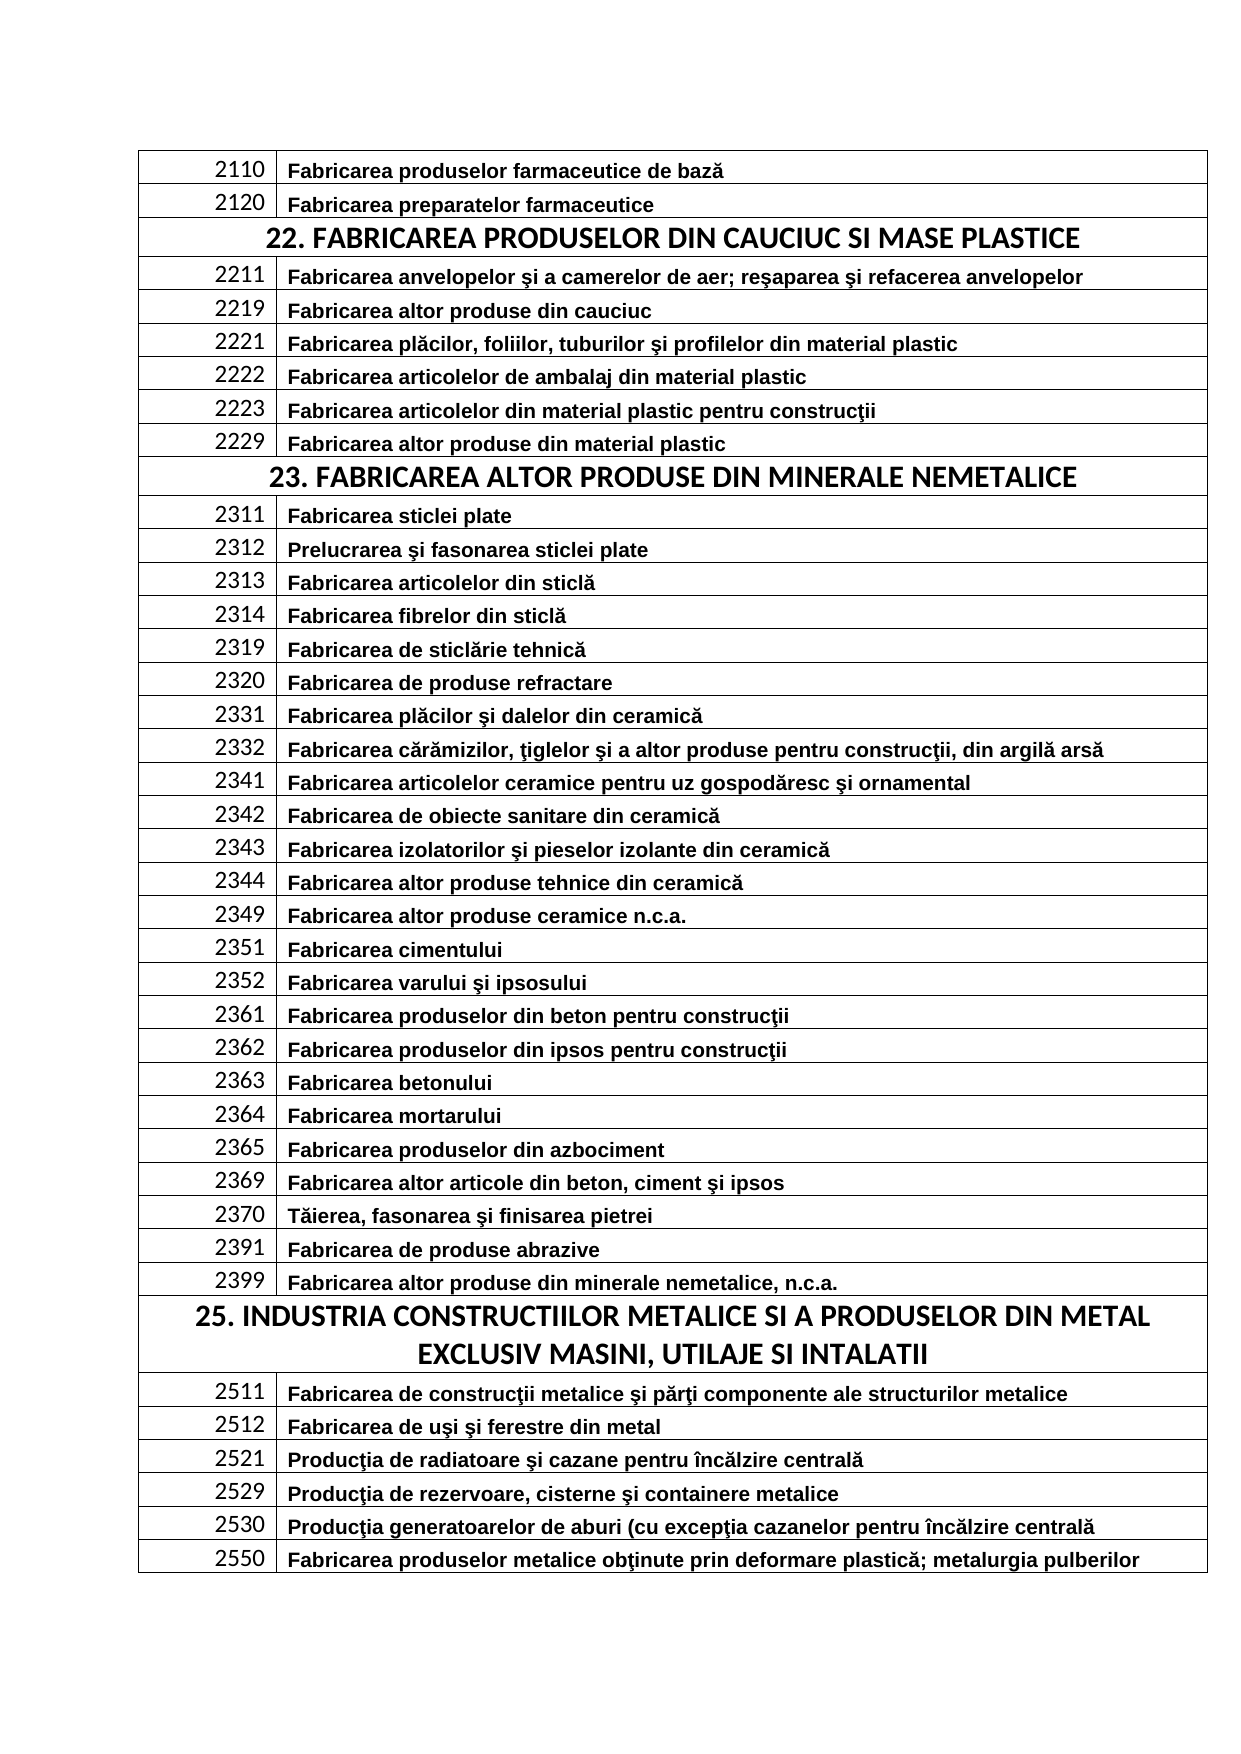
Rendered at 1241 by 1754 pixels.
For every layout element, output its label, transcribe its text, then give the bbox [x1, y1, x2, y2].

table_cell 2223 [139, 390, 276, 422]
table_cell Fabricarea produselor farmaceutice de bază [277, 151, 1207, 183]
table_cell Fabricarea mortarului [277, 1096, 1207, 1128]
table_cell 2331 [139, 696, 276, 728]
table_cell Fabricarea articolelor ceramice pentru uz gospodăresc şi ornamental [277, 763, 1207, 795]
table_cell Fabricarea produselor din ipsos pentru construcţii [277, 1029, 1207, 1062]
table_cell Fabricarea altor produse din material plastic [277, 424, 1207, 456]
table_cell 2362 [139, 1029, 276, 1062]
table_cell Fabricarea de uşi şi ferestre din metal [277, 1407, 1207, 1439]
table_cell Fabricarea articolelor de ambalaj din material plastic [277, 357, 1207, 389]
table_cell 2311 [139, 496, 276, 528]
table_cell Fabricarea sticlei plate [277, 496, 1207, 528]
table_cell 2365 [139, 1129, 276, 1162]
table_cell 22. FABRICAREA PRODUSELOR DIN CAUCIUC SI MASE PLASTICE [139, 218, 1207, 256]
table_cell 23. FABRICAREA ALTOR PRODUSE DIN MINERALE NEMETALICE [139, 457, 1207, 495]
table_cell 2110 [139, 151, 276, 183]
table_cell 2229 [139, 424, 276, 456]
table_cell 2529 [139, 1473, 276, 1506]
table_cell Tăierea, fasonarea şi finisarea pietrei [277, 1196, 1207, 1228]
table_cell Producţia generatoarelor de aburi (cu excepţia cazanelor pentru încălzire centrală [277, 1507, 1207, 1539]
table_cell Fabricarea de produse abrazive [277, 1229, 1207, 1262]
table_cell 2342 [139, 796, 276, 828]
table_cell 2312 [139, 529, 276, 562]
table_cell 2320 [139, 663, 276, 695]
table_cell Fabricarea de construcţii metalice şi părţi componente ale structurilor metalice [277, 1373, 1207, 1406]
table_cell Fabricarea produselor din beton pentru construcţii [277, 996, 1207, 1028]
table_cell Producţia de radiatoare şi cazane pentru încălzire centrală [277, 1440, 1207, 1472]
table_cell Fabricarea fibrelor din sticlă [277, 596, 1207, 628]
table_cell 2352 [139, 963, 276, 995]
table_cell 2511 [139, 1373, 276, 1406]
table_cell 2221 [139, 324, 276, 356]
table_cell Fabricarea produselor din azbociment [277, 1129, 1207, 1162]
table_cell Fabricarea plăcilor, foliilor, tuburilor şi profilelor din material plastic [277, 324, 1207, 356]
table_cell Fabricarea cărămizilor, ţiglelor şi a altor produse pentru construcţii, din argilă arsă [277, 729, 1207, 762]
table_cell Fabricarea cimentului [277, 929, 1207, 962]
table_cell 2341 [139, 763, 276, 795]
table_cell Fabricarea altor produse din minerale nemetalice, n.c.a. [277, 1263, 1207, 1295]
table_cell 2314 [139, 596, 276, 628]
table_cell Fabricarea izolatorilor şi pieselor izolante din ceramică [277, 829, 1207, 862]
table_cell 2219 [139, 290, 276, 322]
table_cell 2512 [139, 1407, 276, 1439]
table_cell Fabricarea preparatelor farmaceutice [277, 184, 1207, 217]
table_cell Producţia de rezervoare, cisterne şi containere metalice [277, 1473, 1207, 1506]
table_cell 2120 [139, 184, 276, 217]
table_cell 2332 [139, 729, 276, 762]
table_cell 2349 [139, 896, 276, 928]
table_cell 2399 [139, 1263, 276, 1295]
table_cell 2319 [139, 629, 276, 662]
table_cell Fabricarea de obiecte sanitare din ceramică [277, 796, 1207, 828]
table_cell Fabricarea altor produse tehnice din ceramică [277, 863, 1207, 895]
table_cell 2364 [139, 1096, 276, 1128]
table_cell 2550 [139, 1540, 276, 1572]
table_cell Fabricarea de produse refractare [277, 663, 1207, 695]
table_cell Prelucrarea şi fasonarea sticlei plate [277, 529, 1207, 562]
table_cell Fabricarea altor produse ceramice n.c.a. [277, 896, 1207, 928]
table_cell 2222 [139, 357, 276, 389]
table_cell Fabricarea anvelopelor şi a camerelor de aer; reşaparea şi refacerea anvelopelor [277, 257, 1207, 289]
table_cell 2363 [139, 1063, 276, 1095]
table_cell Fabricarea articolelor din sticlă [277, 563, 1207, 595]
table_cell 2521 [139, 1440, 276, 1472]
table_cell Fabricarea articolelor din material plastic pentru construcţii [277, 390, 1207, 422]
table_cell Fabricarea produselor metalice obţinute prin deformare plastică; metalurgia pulberilor [277, 1540, 1207, 1572]
table_cell 2343 [139, 829, 276, 862]
table_cell Fabricarea plăcilor şi dalelor din ceramică [277, 696, 1207, 728]
table_cell Fabricarea altor articole din beton, ciment şi ipsos [277, 1163, 1207, 1195]
table_cell 2370 [139, 1196, 276, 1228]
table_cell Fabricarea altor produse din cauciuc [277, 290, 1207, 322]
table_cell 2530 [139, 1507, 276, 1539]
table_cell 25. INDUSTRIA CONSTRUCTIILOR METALICE SI A PRODUSELOR DIN METAL EXCLUSIV MASINI, UTILAJE SI INTALATII [139, 1296, 1207, 1372]
table_cell 2211 [139, 257, 276, 289]
table_cell 2361 [139, 996, 276, 1028]
table_cell 2391 [139, 1229, 276, 1262]
table_cell 2313 [139, 563, 276, 595]
table_cell 2369 [139, 1163, 276, 1195]
table_cell 2344 [139, 863, 276, 895]
table_cell Fabricarea betonului [277, 1063, 1207, 1095]
table_cell Fabricarea varului şi ipsosului [277, 963, 1207, 995]
table_cell 2351 [139, 929, 276, 962]
table_cell Fabricarea de sticlărie tehnică [277, 629, 1207, 662]
